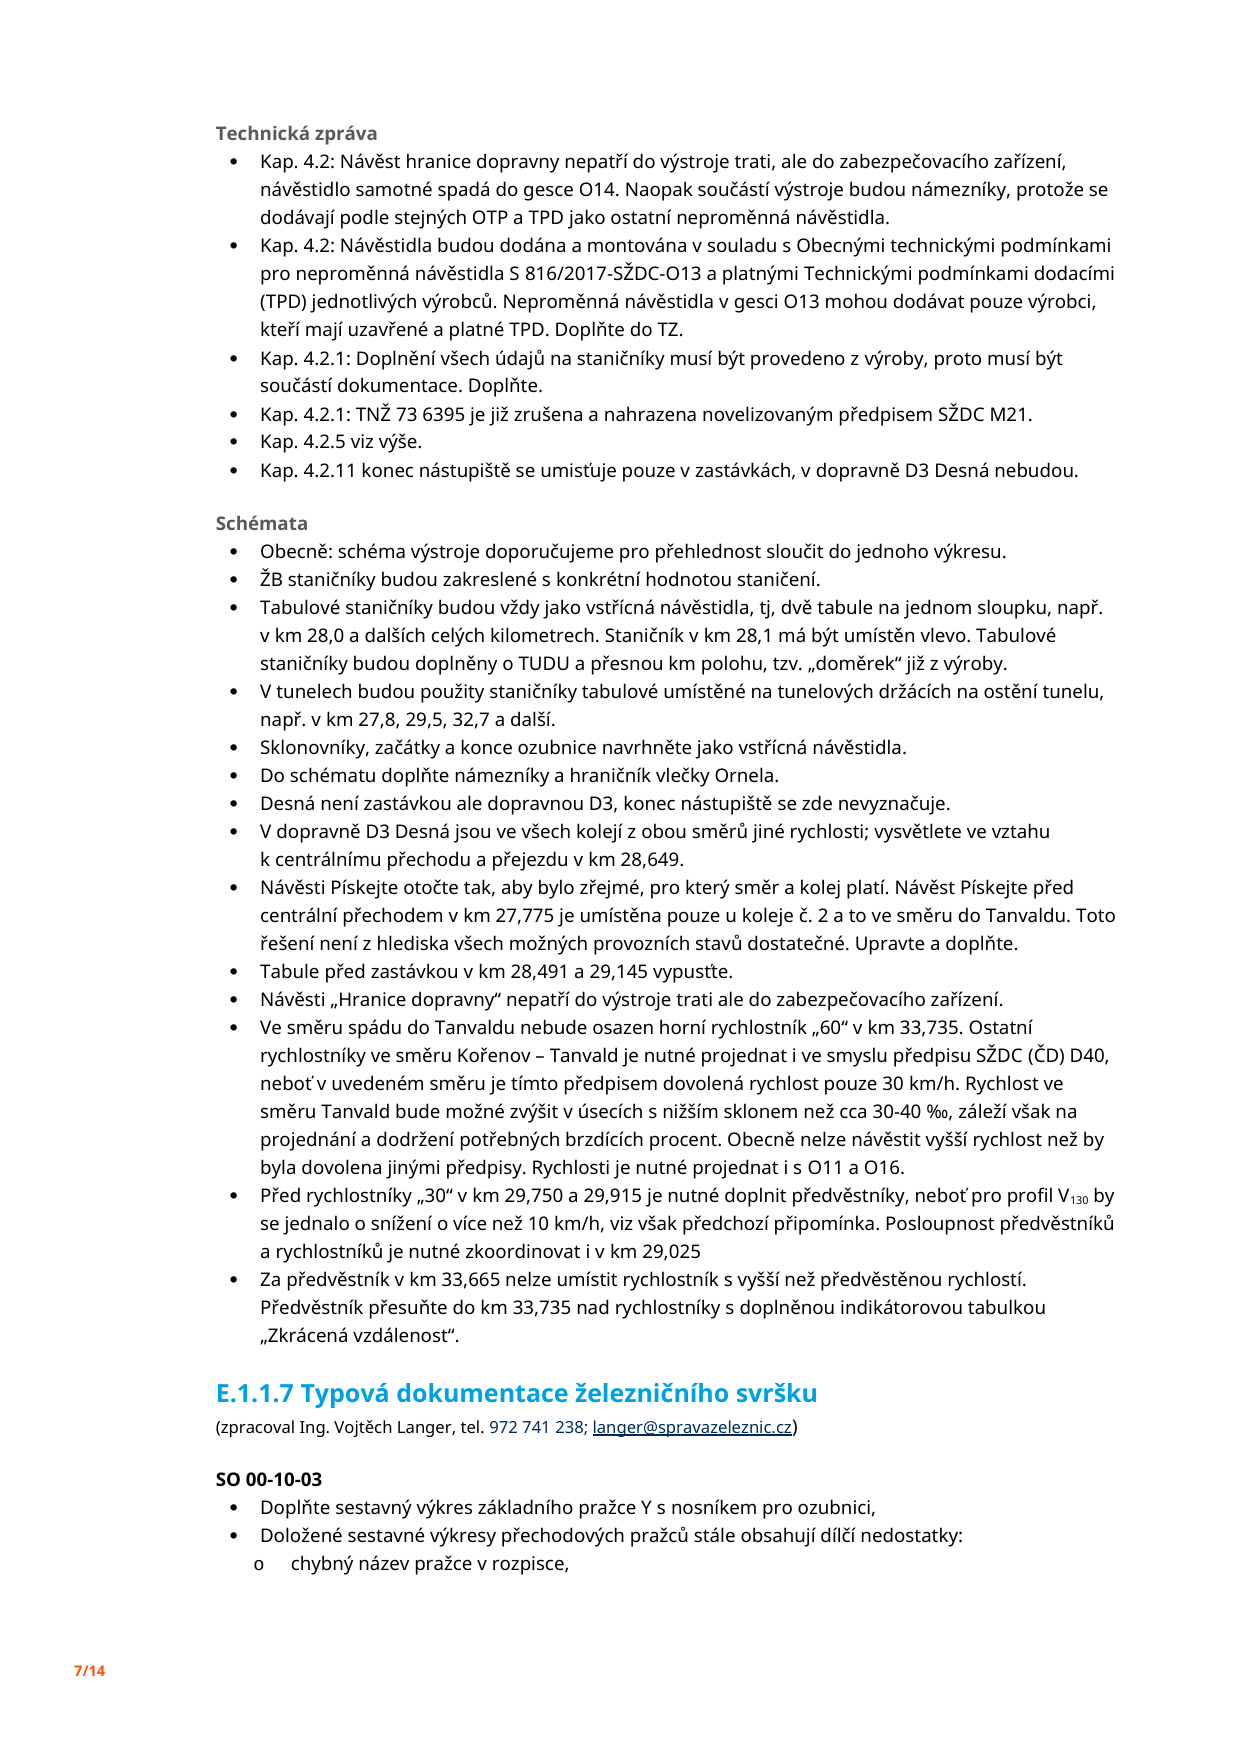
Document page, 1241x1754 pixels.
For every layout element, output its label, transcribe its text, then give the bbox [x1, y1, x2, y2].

list Tabule před zastávkou v km 28,491 a 29,145 vypusťte. [230, 958, 1122, 984]
subtitle Schémata [216, 510, 1122, 535]
list Návěsti „Hranice dopravny“ nepatří do výstroje trati ale do zabezpečovacího zařízení. [230, 986, 1122, 1012]
subtitle E.1.1.7 Typová dokumentace železničního svršku [216, 1376, 1122, 1409]
list Obecně: schéma výstroje doporučujeme pro přehlednost sloučit do jednoho výkresu. [230, 538, 1122, 563]
list Kap. 4.2.1: Doplnění všech údajů na staničníky musí být provedeno z výroby, proto musí být součástí dokumentace. Doplňte. [230, 345, 1122, 398]
list Kap. 4.2.11 konec nástupiště se umisťuje pouze v zastávkách, v dopravně D3 Desná nebudou. [230, 457, 1122, 482]
list Tabulové staničníky budou vždy jako vstřícná návěstidla, tj, dvě tabule na jednom sloupku, např. v km 28,0 a dalších celých kilometrech. Staničník v km 28,1 má být umístěn vlevo. Tabulové staničníky budou doplněny o TUDU a přesnou km polohu, tzv. „doměrek“ již z výroby. [230, 594, 1122, 676]
list Kap. 4.2: Návěstidla budou dodána a montována v souladu s Obecnými technickými podmínkami pro neproměnná návěstidla S 816/2017-SŽDC-O13 a platnými Technickými podmínkami dodacími (TPD) jednotlivých výrobců. Neproměnná návěstidla v gesci O13 mohou dodávat pouze výrobci, kteří mají uzavřené a platné TPD. Doplňte do TZ. [230, 233, 1122, 342]
list Doložené sestavné výkresy přechodových pražců stále obsahují dílčí nedostatky: [230, 1522, 1122, 1547]
list chybný název pražce v rozpisce, [253, 1550, 1122, 1576]
list Kap. 4.2.5 viz výše. [230, 429, 1122, 454]
list Desná není zastávkou ale dopravnou D3, konec nástupiště se zde nevyznačuje. [230, 790, 1122, 816]
list Kap. 4.2.1: TNŽ 73 6395 je již zrušena a nahrazena novelizovaným předpisem SŽDC M21. [230, 401, 1122, 426]
list Návěsti Pískejte otočte tak, aby bylo zřejmé, pro který směr a kolej platí. Návěst Pískejte před centrální přechodem v km 27,775 je umístěna pouze u koleje č. 2 a to ve směru do Tanvaldu. Toto řešení není z hlediska všech možných provozních stavů dostatečné. Upravte a doplňte. [230, 874, 1122, 956]
list Doplňte sestavný výkres základního pražce Y s nosníkem pro ozubnici, [230, 1494, 1122, 1519]
text (zpracoval Ing. Vojtěch Langer, tel. 972 741 238; langer@spravazeleznic.cz) [216, 1413, 1122, 1438]
list V tunelech budou použity staničníky tabulové umístěné na tunelových držácích na ostění tunelu, např. v km 27,8, 29,5, 32,7 a další. [230, 678, 1122, 732]
list Před rychlostníky „30“ v km 29,750 a 29,915 je nutné doplnit předvěstníky, neboť pro profil V130 by se jednalo o snížení o více než 10 km/h, viz však předchozí připomínka. Posloupnost předvěstníků a rychlostníků je nutné zkoordinovat i v km 29,025 [230, 1182, 1122, 1264]
subtitle SO 00-10-03 [216, 1466, 1122, 1491]
list Za předvěstník v km 33,665 nelze umístit rychlostník s vyšší než předvěstěnou rychlostí. Předvěstník přesuňte do km 33,735 nad rychlostníky s doplněnou indikátorovou tabulkou „Zkrácená vzdálenost“. [230, 1266, 1122, 1348]
list Do schématu doplňte námezníky a hraničník vlečky Ornela. [230, 762, 1122, 788]
list Sklonovníky, začátky a konce ozubnice navrhněte jako vstřícná návěstidla. [230, 734, 1122, 759]
list Kap. 4.2: Návěst hranice dopravny nepatří do výstroje trati, ale do zabezpečovacího zařízení, návěstidlo samotné spadá do gesce O14. Naopak součástí výstroje budou námezníky, protože se dodávají podle stejných OTP a TPD jako ostatní neproměnná návěstidla. [230, 149, 1122, 230]
subtitle Technická zpráva [216, 121, 1122, 146]
list Ve směru spádu do Tanvaldu nebude osazen horní rychlostník „60“ v km 33,735. Ostatní rychlostníky ve směru Kořenov – Tanvald je nutné projednat i ve smyslu předpisu SŽDC (ČD) D40, neboť v uvedeném směru je tímto předpisem dovolená rychlost pouze 30 km/h. Rychlost ve směru Tanvald bude možné zvýšit v úsecích s nižším sklonem než cca 30-40 ‰, záleží však na projednání a dodržení potřebných brzdících procent. Obecně nelze návěstit vyšší rychlost než by byla dovolena jinými předpisy. Rychlosti je nutné projednat i s O11 a O16. [230, 1014, 1122, 1180]
list ŽB staničníky budou zakreslené s konkrétní hodnotou staničení. [230, 566, 1122, 591]
list V dopravně D3 Desná jsou ve všech kolejí z obou směrů jiné rychlosti; vysvětlete ve vztahu k centrálnímu přechodu a přejezdu v km 28,649. [230, 818, 1122, 872]
